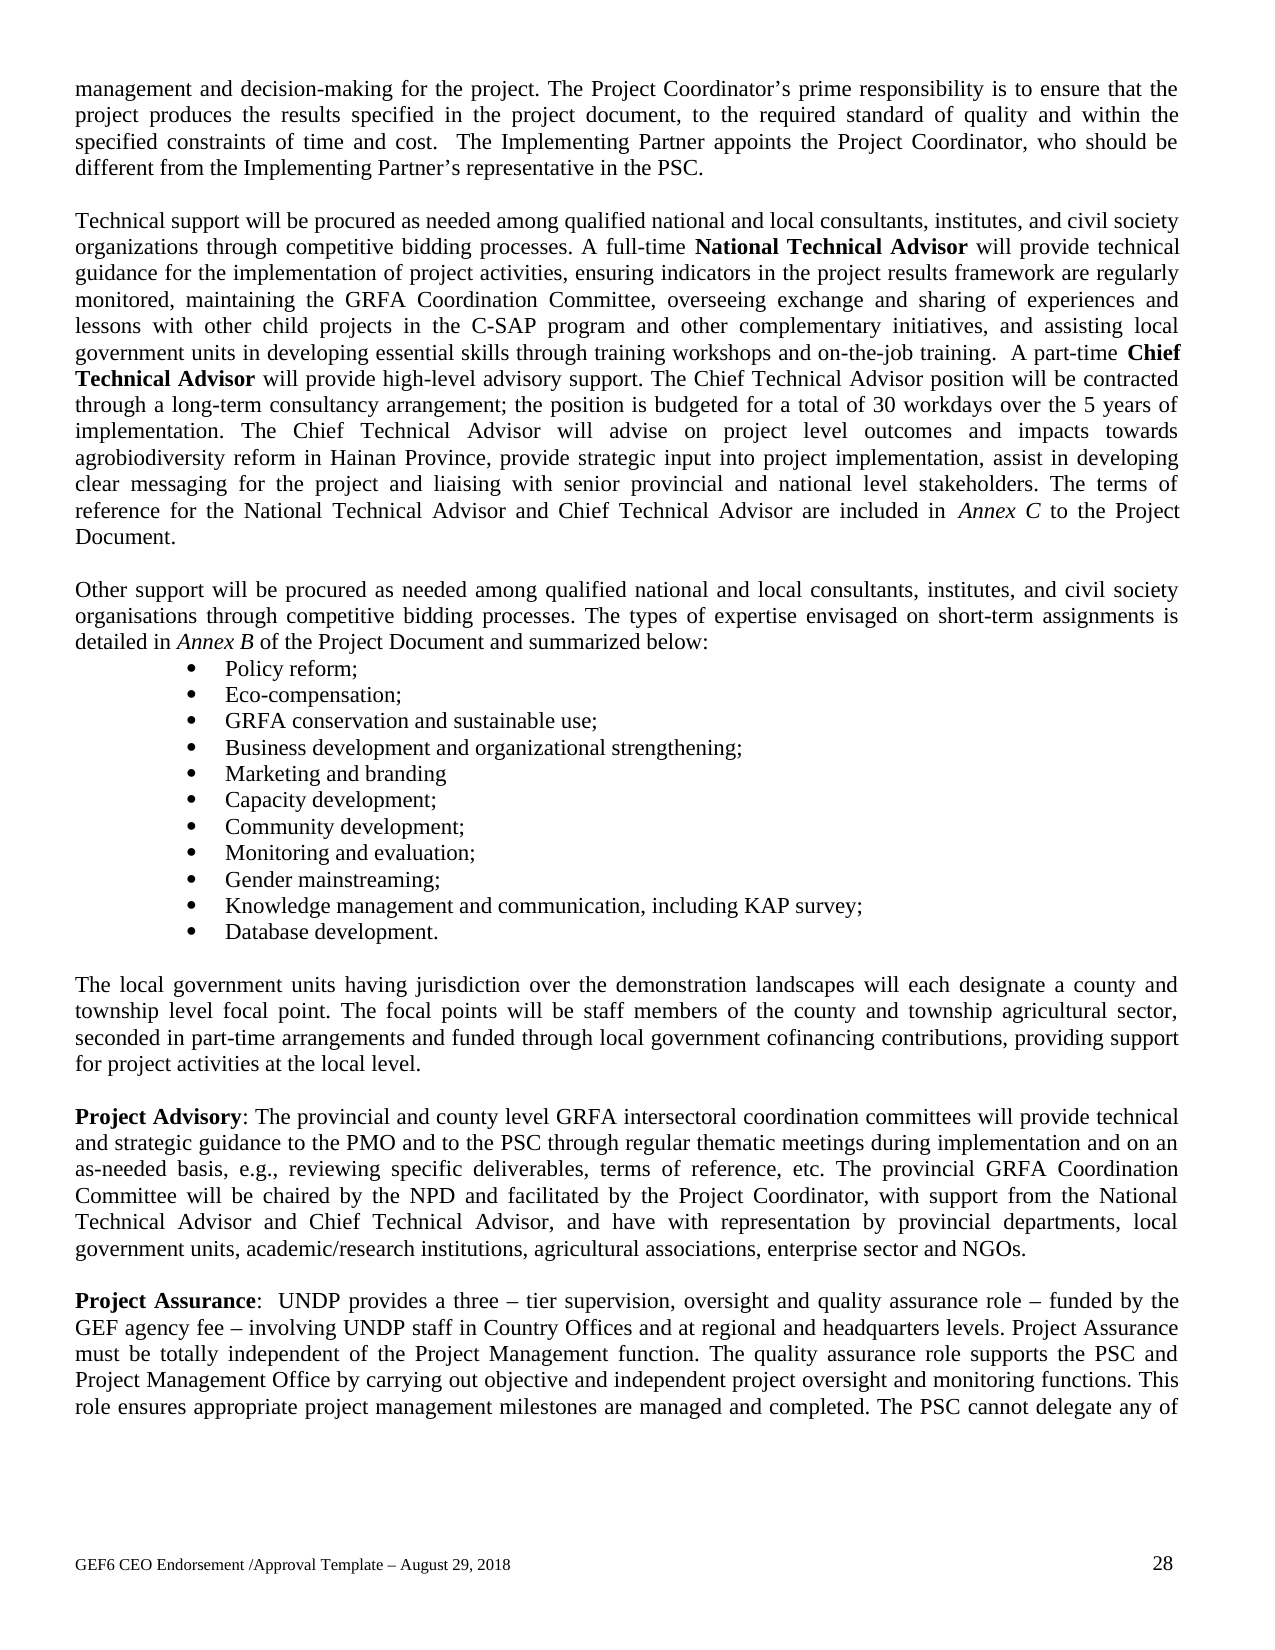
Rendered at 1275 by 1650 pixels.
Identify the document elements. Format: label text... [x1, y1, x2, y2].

text Project Advisory: The provincial and county level GRFA intersectoral coordination committees will provide technical and strategic guidance to the PMO and to the PSC through regular thematic meetings during implementation and on an as-needed basis, e.g., reviewing specific deliverables, terms of reference, etc. The provincial GRFA Coordination Committee will be chaired by the NPD and facilitated by the Project Coordinator, with support from the National Technical Advisor and Chief Technical Advisor, and have with representation by provincial departments, local government units, academic/research institutions, agricultural associations, enterprise sector and NGOs. [75, 1103, 1181, 1261]
list Knowledge management and communication, including KAP survey; [187, 892, 1181, 918]
text Other support will be procured as needed among qualified national and local consultants, institutes, and civil society organisations through competitive bidding processes. The types of expertise envisaged on short-term assignments is detailed in Annex B of the Project Document and summarized below: [75, 576, 1181, 655]
text Technical support will be procured as needed among qualified national and local consultants, institutes, and civil society organizations through competitive bidding processes. A full-time National Technical Advisor will provide technical guidance for the implementation of project activities, ensuring indicators in the project results framework are regularly monitored, maintaining the GRFA Coordination Committee, overseeing exchange and sharing of experiences and lessons with other child projects in the C-SAP program and other complementary initiatives, and assisting local government units in developing essential skills through training workshops and on-the-job training. A part-time Chief Technical Advisor will provide high-level advisory support. The Chief Technical Advisor position will be contracted through a long-term consultancy arrangement; the position is budgeted for a total of 30 workdays over the 5 years of implementation. The Chief Technical Advisor will advise on project level outcomes and impacts towards agrobiodiversity reform in Hainan Province, provide strategic input into project implementation, assist in developing clear messaging for the project and liaising with senior provincial and national level stakeholders. The terms of reference for the National Technical Advisor and Chief Technical Advisor are included in Annex C to the Project Document. [75, 207, 1181, 549]
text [75, 1287, 1181, 1419]
list GRFA conservation and sustainable use; [187, 707, 1181, 734]
list Capacity development; [187, 787, 1181, 813]
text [75, 75, 1181, 180]
text The local government units having jurisdiction over the demonstration landscapes will each designate a county and township level focal point. The focal points will be staff members of the county and township agricultural sector, seconded in part-time arrangements and funded through local government cofinancing contributions, providing support for project activities at the local level. [75, 971, 1181, 1076]
list Gender mainstreaming; [187, 866, 1181, 892]
list Community development; [187, 813, 1181, 839]
list Monitoring and evaluation; [187, 839, 1181, 866]
list Business development and organizational strengthening; [187, 734, 1181, 760]
list Eco-compensation; [187, 681, 1181, 707]
list Policy reform; [187, 655, 1181, 681]
list Marketing and branding [187, 760, 1181, 787]
list Database development. [187, 918, 1181, 945]
